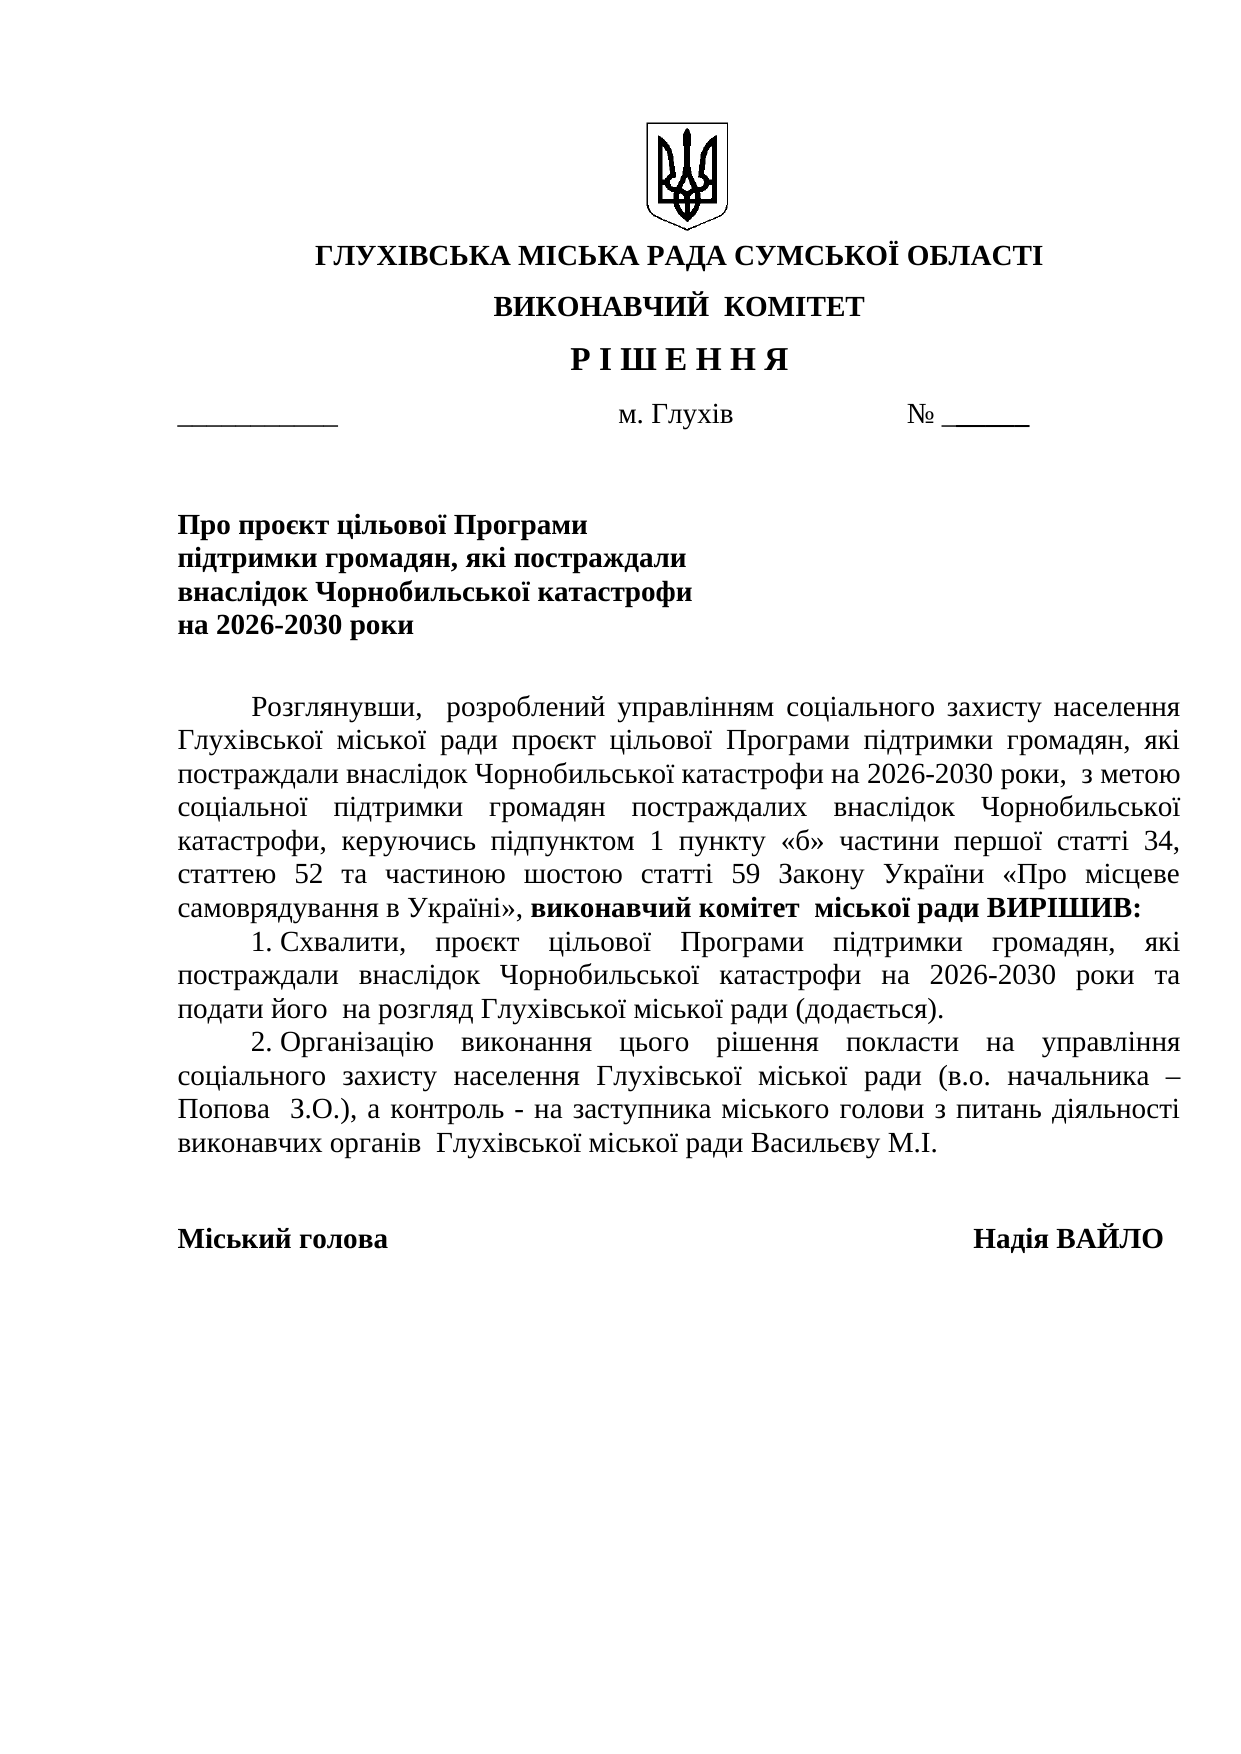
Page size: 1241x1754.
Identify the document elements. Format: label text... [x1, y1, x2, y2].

text ___________ м. Глухів № ______ [177, 397, 1181, 430]
text Міський голова Надія ВАЙЛО [177, 1221, 1181, 1254]
subtitle ВИКОНАВЧИЙ КОМІТЕТ [177, 289, 1181, 322]
subtitle Р І Ш Е Н Н Я [177, 339, 1181, 377]
text 2. Організацію виконання цього рішення покласти на управління соціального захисту населення Глухівської міської ради (в.о. начальника – Попова З.О.), а контроль - на заступника міського голови з питань діяльності виконавчих органів Глухівської міської ради Васильєву М.І. [177, 1024, 1181, 1158]
subtitle ГЛУХІВСЬКА МІСЬКА РАДА СУМСЬКОЇ ОБЛАСТІ [177, 238, 1181, 272]
text Розглянувши, розроблений управлінням соціального захисту населення Глухівської міської ради проєкт цільової Програми підтримки громадян, які постраждали внаслідок Чорнобильської катастрофи на 2026-2030 роки, з метою соціальної підтримки громадян постраждалих внаслідок Чорнобильської катастрофи, керуючись підпунктом 1 пункту «б» частини першої статті 34, статтею 52 та частиною шостою статті 59 Закону України «Про місцеве самоврядування в Україні», виконавчий комітет міської ради ВИРІШИВ: [177, 689, 1181, 924]
table_header Про проєкт цільової Програми підтримки громадян, які постраждали внаслідок Чорнобильської катастрофи на 2026-2030 роки [166, 507, 721, 670]
text 1. Схвалити, проєкт цільової Програми підтримки громадян, які постраждали внаслідок Чорнобильської катастрофи на 2026-2030 роки та подати його на розгляд Глухівської міської ради (додається). [177, 924, 1181, 1024]
picture [638, 118, 737, 239]
